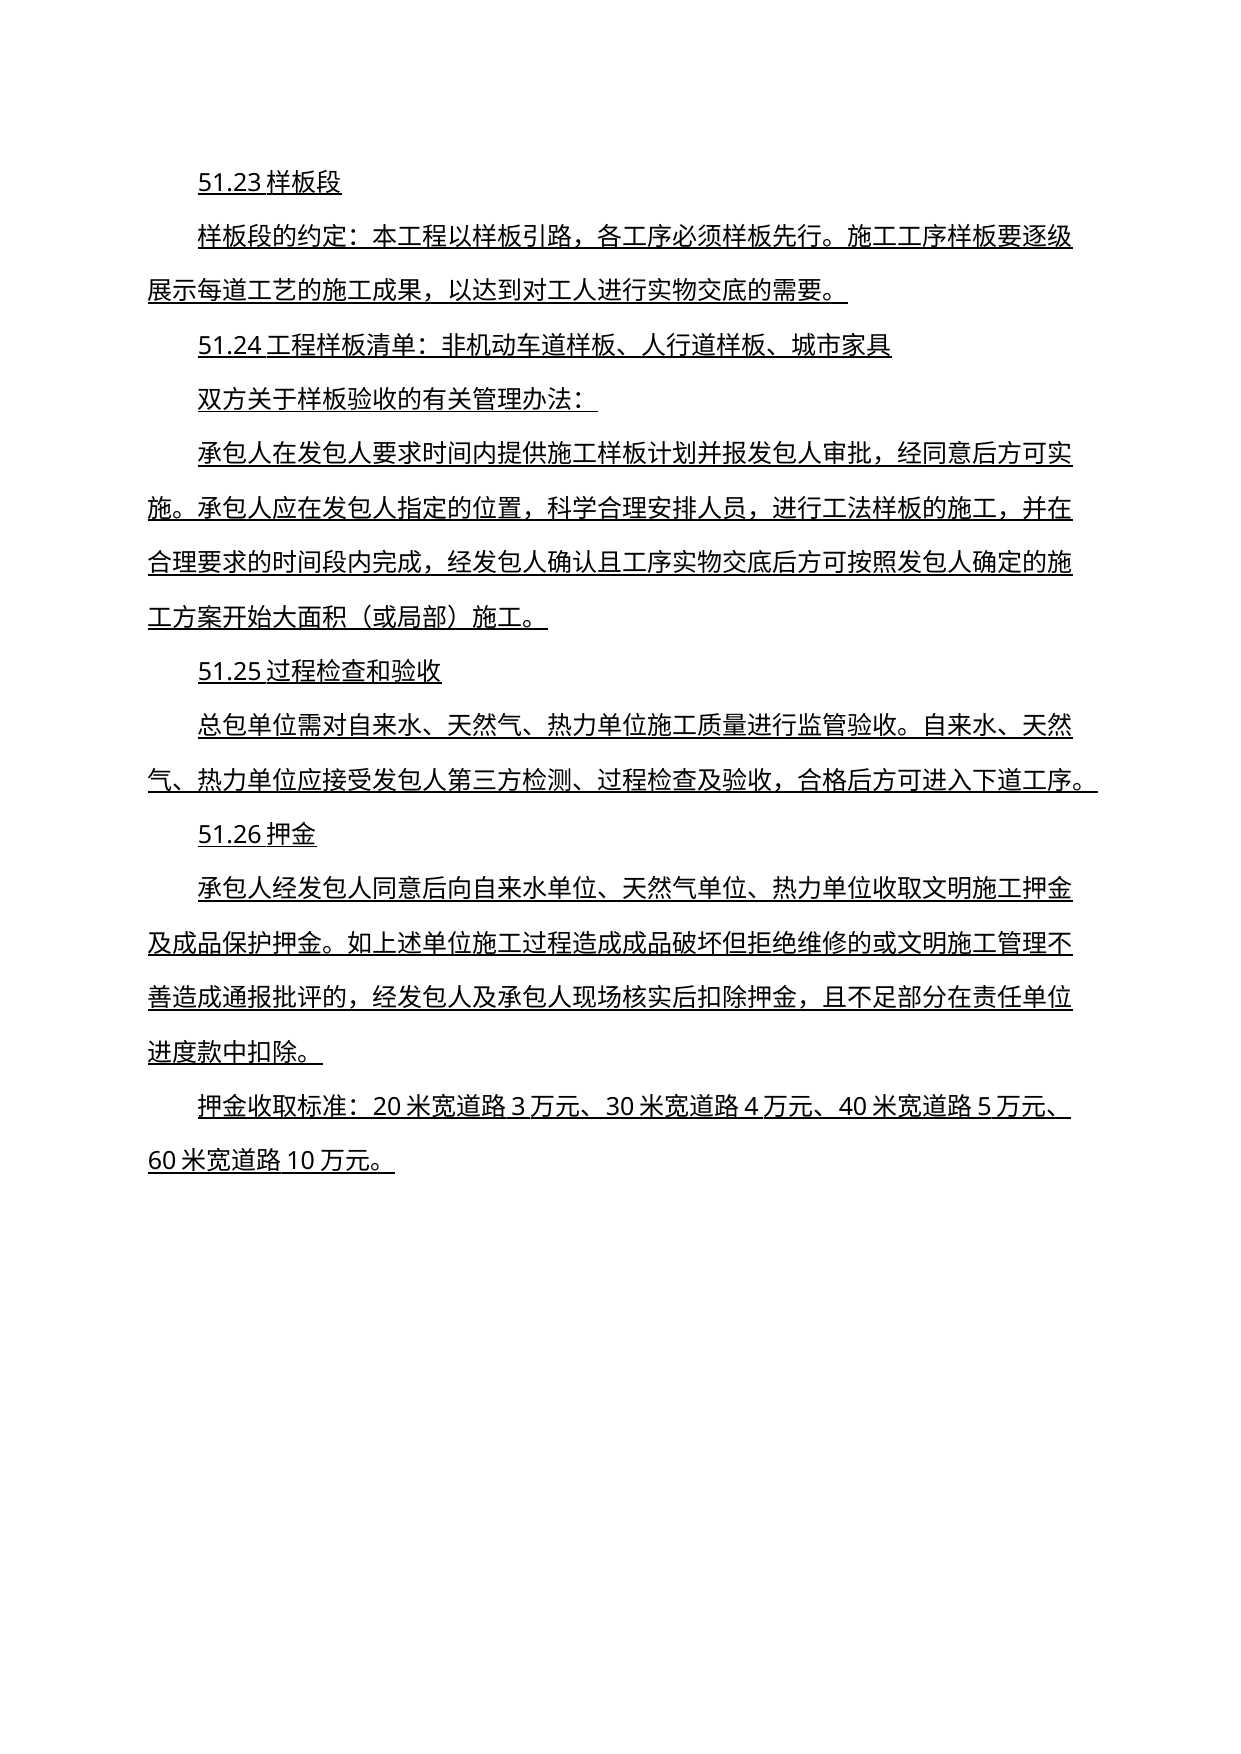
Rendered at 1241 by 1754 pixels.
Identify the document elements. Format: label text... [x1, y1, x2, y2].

text 承包人经发包人同意后向自来水单位、天然气单位、热力单位收取文明施工押金及成品保护押金。如上述单位施工过程造成成品破坏但拒绝维修的或文明施工管理不善造成通报批评的，经发包人及承包人现场核实后扣除押金，且不足部分在责任单位进度款中扣除。 [148, 869, 1093, 1068]
text 总包单位需对自来水、天然气、热力单位施工质量进行监管验收。自来水、天然气、热力单位应接受发包人第三方检测、过程检查及验收，合格后方可进入下道工序。 [148, 706, 1093, 791]
text 51.24工程样板清单：非机动车道样板、人行道样板、城市家具 [148, 325, 1093, 361]
text 承包人在发包人要求时间内提供施工样板计划并报发包人审批，经同意后方可实施。承包人应在发包人指定的位置，科学合理安排人员，进行工法样板的施工，并在合理要求的时间段内完成，经发包人确认且工序实物交底后方可按照发包人确定的施工方案开始大面积（或局部）施工。 [148, 434, 1093, 633]
text 双方关于样板验收的有关管理办法： [148, 379, 1093, 416]
text 51.23样板段 [148, 162, 1093, 198]
text 样板段的约定：本工程以样板引路，各工序必须样板先行。施工工序样板要逐级展示每道工艺的施工成果，以达到对工人进行实物交底的需要。 [148, 216, 1093, 307]
text 51.26押金 [148, 814, 1093, 851]
text 押金收取标准：20米宽道路3万元、30米宽道路4万元、40米宽道路5万元、60米宽道路10万元。 [148, 1086, 1093, 1177]
text 51.25过程检查和验收 [148, 651, 1093, 688]
